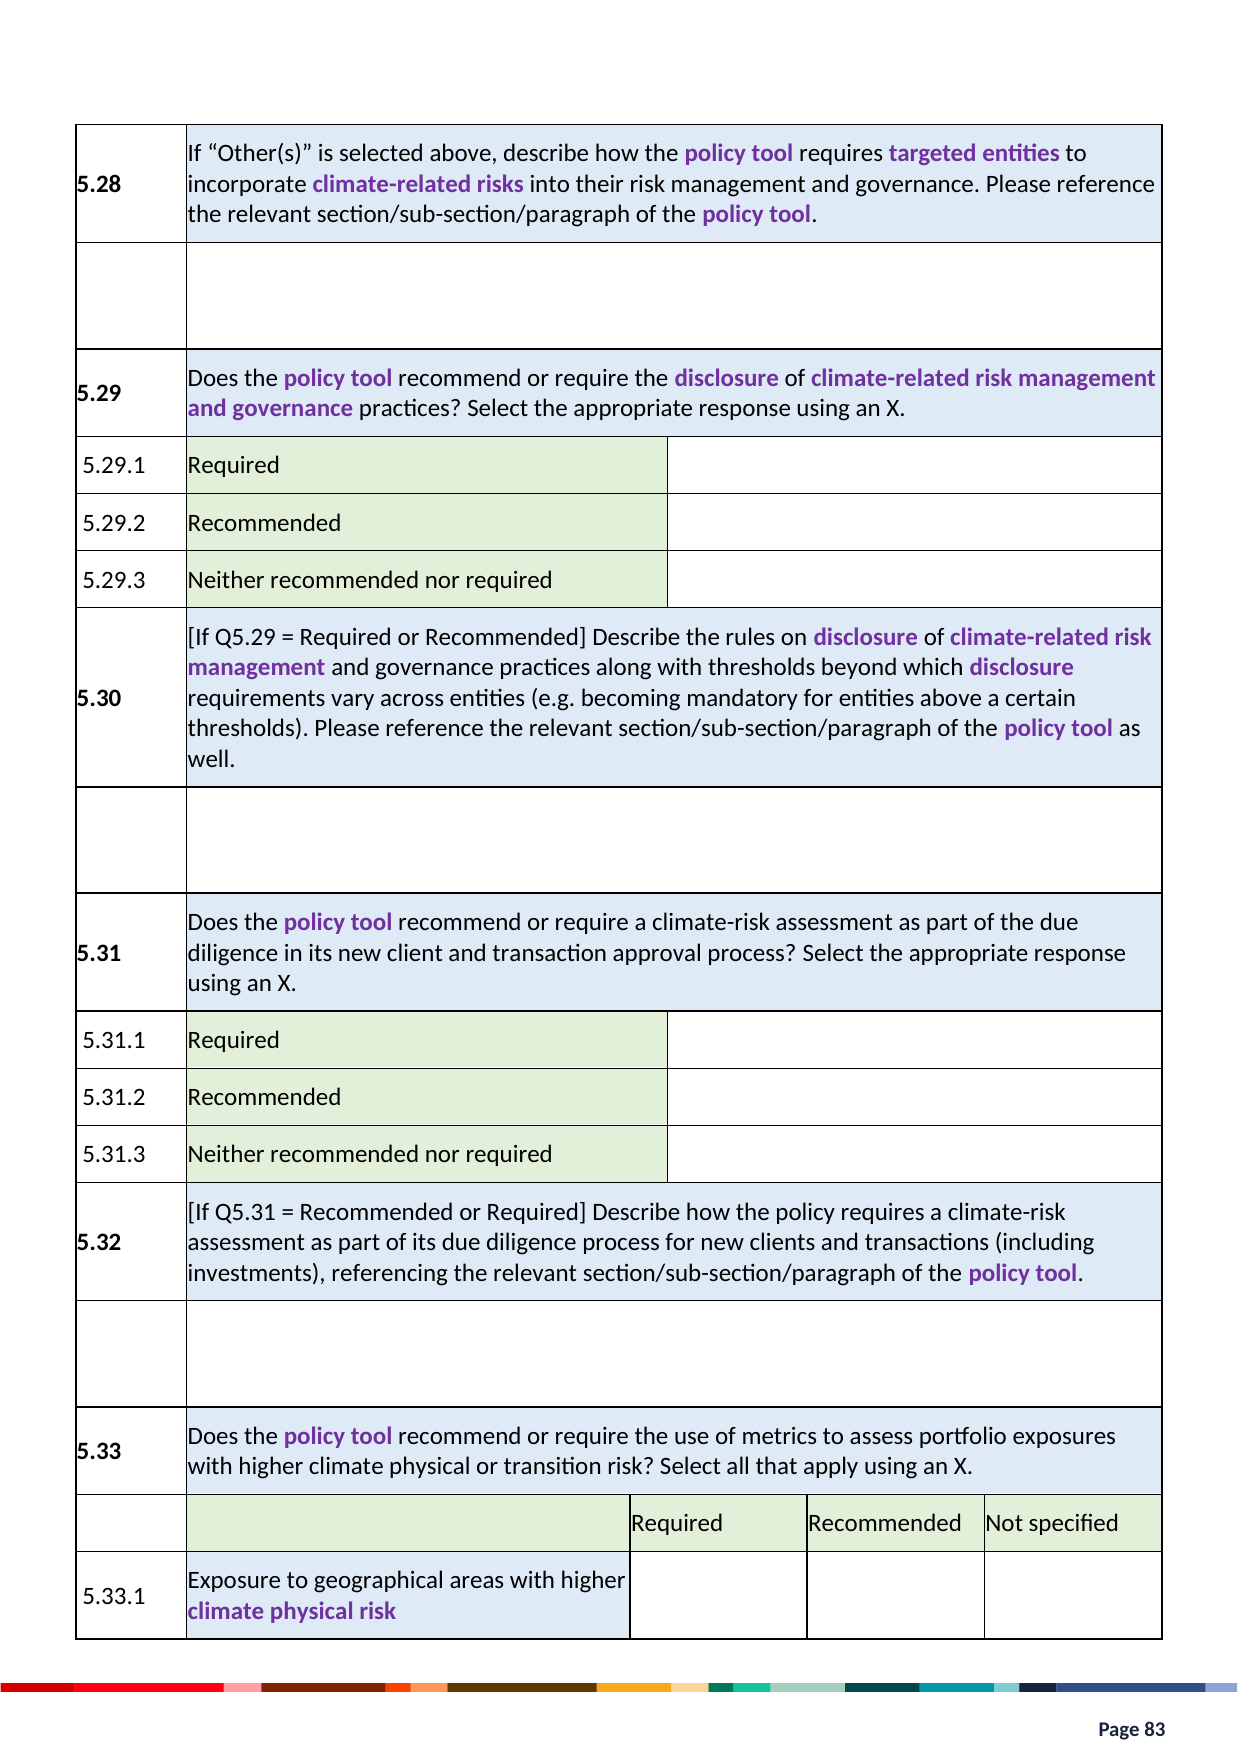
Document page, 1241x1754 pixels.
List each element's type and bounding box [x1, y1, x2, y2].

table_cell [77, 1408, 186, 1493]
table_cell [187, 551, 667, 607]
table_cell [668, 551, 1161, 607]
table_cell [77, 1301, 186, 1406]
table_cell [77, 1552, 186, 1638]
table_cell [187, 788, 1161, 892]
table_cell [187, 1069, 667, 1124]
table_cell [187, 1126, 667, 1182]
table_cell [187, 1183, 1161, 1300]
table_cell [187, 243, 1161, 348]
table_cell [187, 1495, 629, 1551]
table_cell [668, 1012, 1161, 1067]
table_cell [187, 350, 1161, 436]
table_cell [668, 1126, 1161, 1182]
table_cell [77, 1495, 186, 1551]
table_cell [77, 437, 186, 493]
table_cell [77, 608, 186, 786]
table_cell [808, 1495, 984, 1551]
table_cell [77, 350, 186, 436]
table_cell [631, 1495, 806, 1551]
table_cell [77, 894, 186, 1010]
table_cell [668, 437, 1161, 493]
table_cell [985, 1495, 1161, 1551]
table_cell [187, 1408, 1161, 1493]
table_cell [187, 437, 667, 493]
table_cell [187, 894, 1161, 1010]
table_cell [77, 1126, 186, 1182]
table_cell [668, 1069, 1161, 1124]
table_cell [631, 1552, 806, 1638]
picture [0, 1683, 1236, 1692]
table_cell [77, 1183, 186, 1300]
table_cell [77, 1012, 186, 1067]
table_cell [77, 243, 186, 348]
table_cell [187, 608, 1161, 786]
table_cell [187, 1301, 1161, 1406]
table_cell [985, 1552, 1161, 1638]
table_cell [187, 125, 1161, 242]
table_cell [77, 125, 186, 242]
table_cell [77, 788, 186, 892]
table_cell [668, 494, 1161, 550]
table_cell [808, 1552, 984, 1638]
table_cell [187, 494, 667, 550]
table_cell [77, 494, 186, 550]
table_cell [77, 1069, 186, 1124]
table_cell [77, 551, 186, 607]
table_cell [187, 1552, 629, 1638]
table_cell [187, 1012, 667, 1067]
